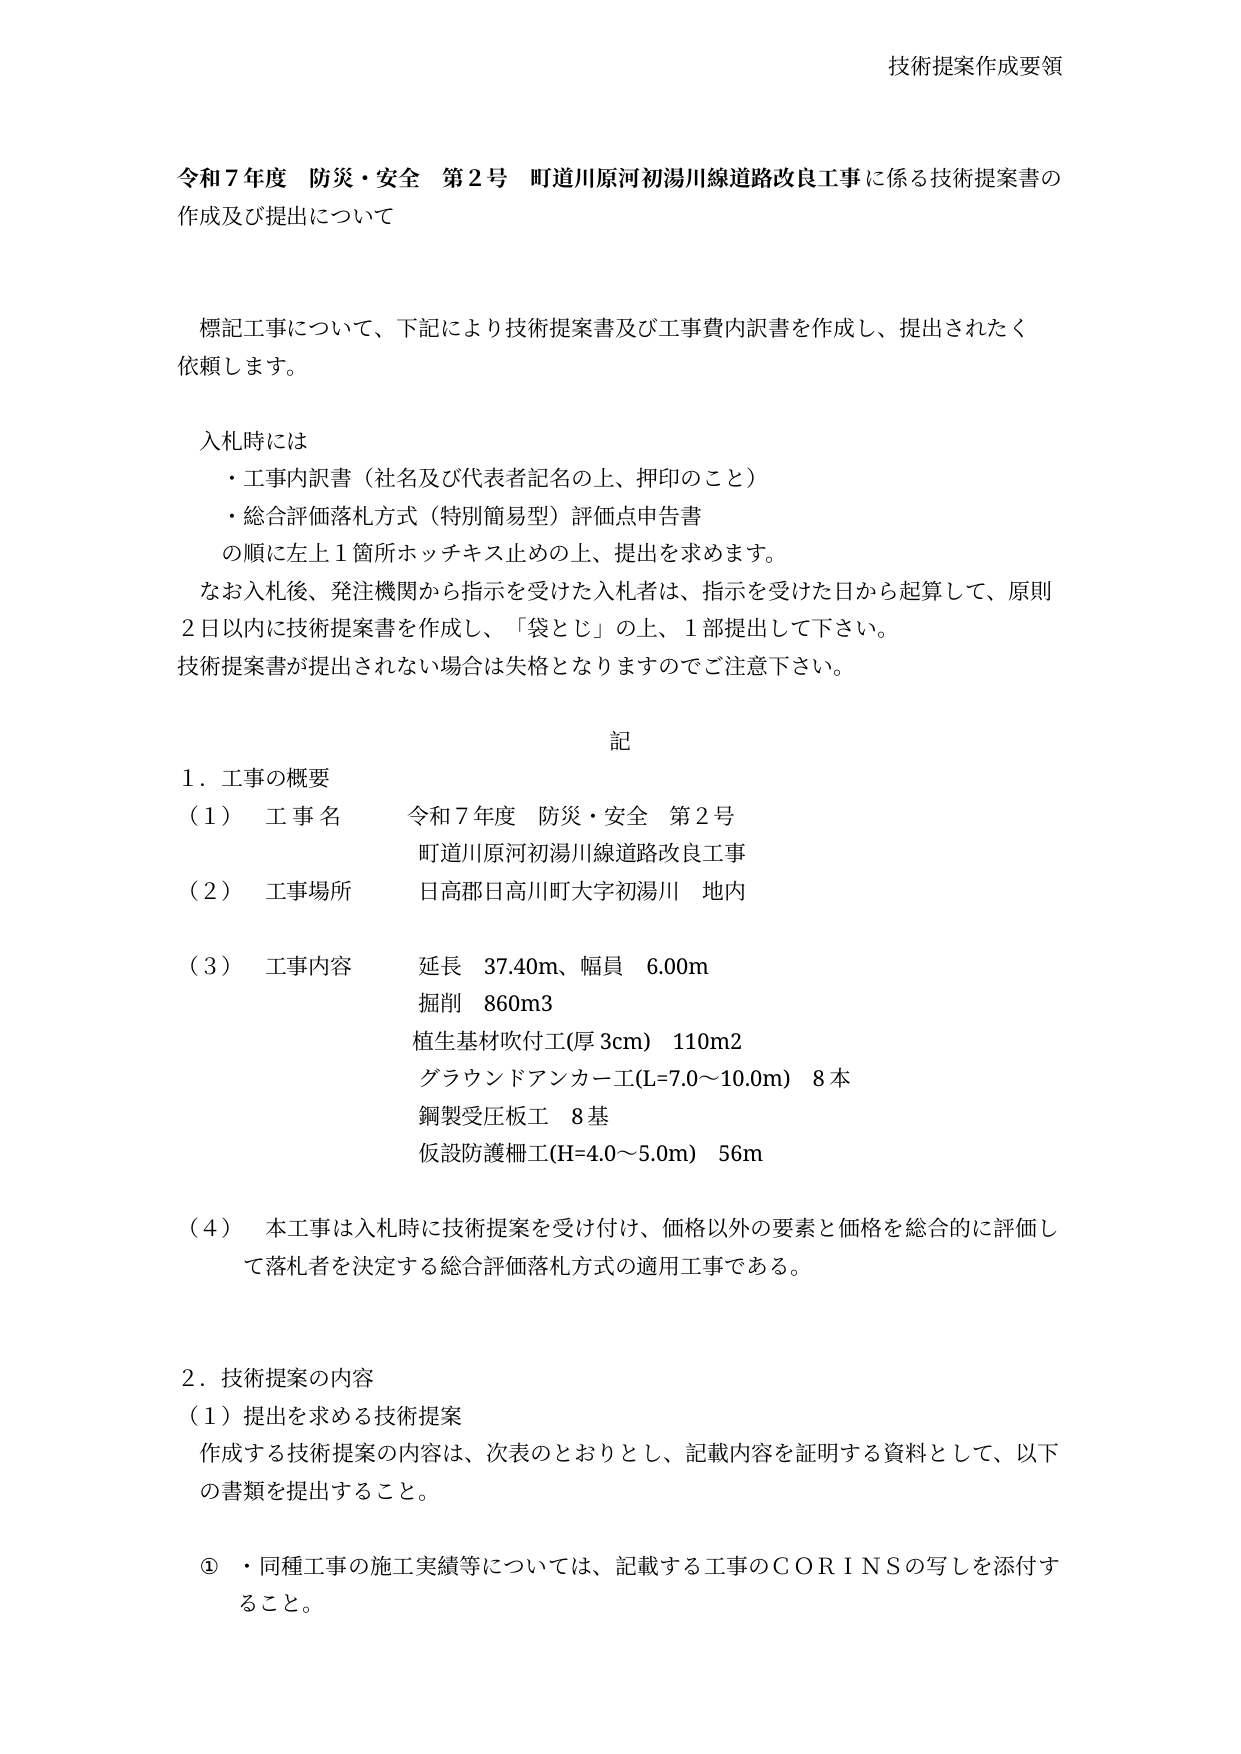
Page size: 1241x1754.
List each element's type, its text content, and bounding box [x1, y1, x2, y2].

text １．工事の概要 [177, 758, 1063, 796]
text の順に左上１箇所ホッチキス止めの上、提出を求めます。 [177, 533, 1063, 571]
text 植生基材吹付工(厚3cm) 110m2 [177, 1021, 1063, 1058]
text 町道川原河初湯川線道路改良工事 [177, 833, 1063, 871]
text ２．技術提案の内容 [177, 1358, 1063, 1396]
text 仮設防護柵工(H=4.0～5.0m) 56m [177, 1133, 1063, 1171]
text ・総合評価落札方式（特別簡易型）評価点申告書 [177, 496, 1063, 533]
text なお入札後、発注機関から指示を受けた入札者は、指示を受けた日から起算して、原則 [177, 571, 1063, 608]
text ２日以内に技術提案書を作成し、「袋とじ」の上、１部提出して下さい。 [177, 608, 1063, 646]
text 作成する技術提案の内容は、次表のとおりとし、記載内容を証明する資料として、以下の書類を提出すること。 [177, 1433, 1063, 1508]
text 技術提案書が提出されない場合は失格となりますのでご注意下さい。 [177, 646, 1063, 683]
text グラウンドアンカー工(L=7.0～10.0m) 8本 [177, 1058, 1063, 1096]
text 令和７年度 防災・安全 第２号 町道川原河初湯川線道路改良工事に係る技術提案書の作成及び提出について [177, 158, 1063, 233]
text （３） 工事内容 延長 37.40m、幅員 6.00m [177, 946, 1063, 983]
text 技術提案作成要領 [177, 46, 1063, 83]
text 掘削 860m3 [177, 983, 1063, 1021]
text 入札時には [177, 421, 1063, 458]
text 依頼します。 [177, 346, 1063, 383]
text （１） 工 事 名 令和７年度 防災・安全 第２号 [177, 796, 1063, 833]
list ・同種工事の施工実績等については、記載する工事のＣＯＲＩＮＳの写しを添付すること。 [199, 1546, 1063, 1621]
text 記 [177, 721, 1063, 758]
text （４） 本工事は入札時に技術提案を受け付け、価格以外の要素と価格を総合的に評価して落札者を決定する総合評価落札方式の適用工事である。 [177, 1208, 1063, 1283]
text ・工事内訳書（社名及び代表者記名の上、押印のこと） [177, 458, 1063, 496]
text （２） 工事場所 日高郡日高川町大字初湯川 地内 [177, 871, 1063, 908]
text （１）提出を求める技術提案 [177, 1396, 1063, 1433]
text 鋼製受圧板工 8基 [177, 1096, 1063, 1133]
text 標記工事について、下記により技術提案書及び工事費内訳書を作成し、提出されたく [177, 308, 1063, 346]
